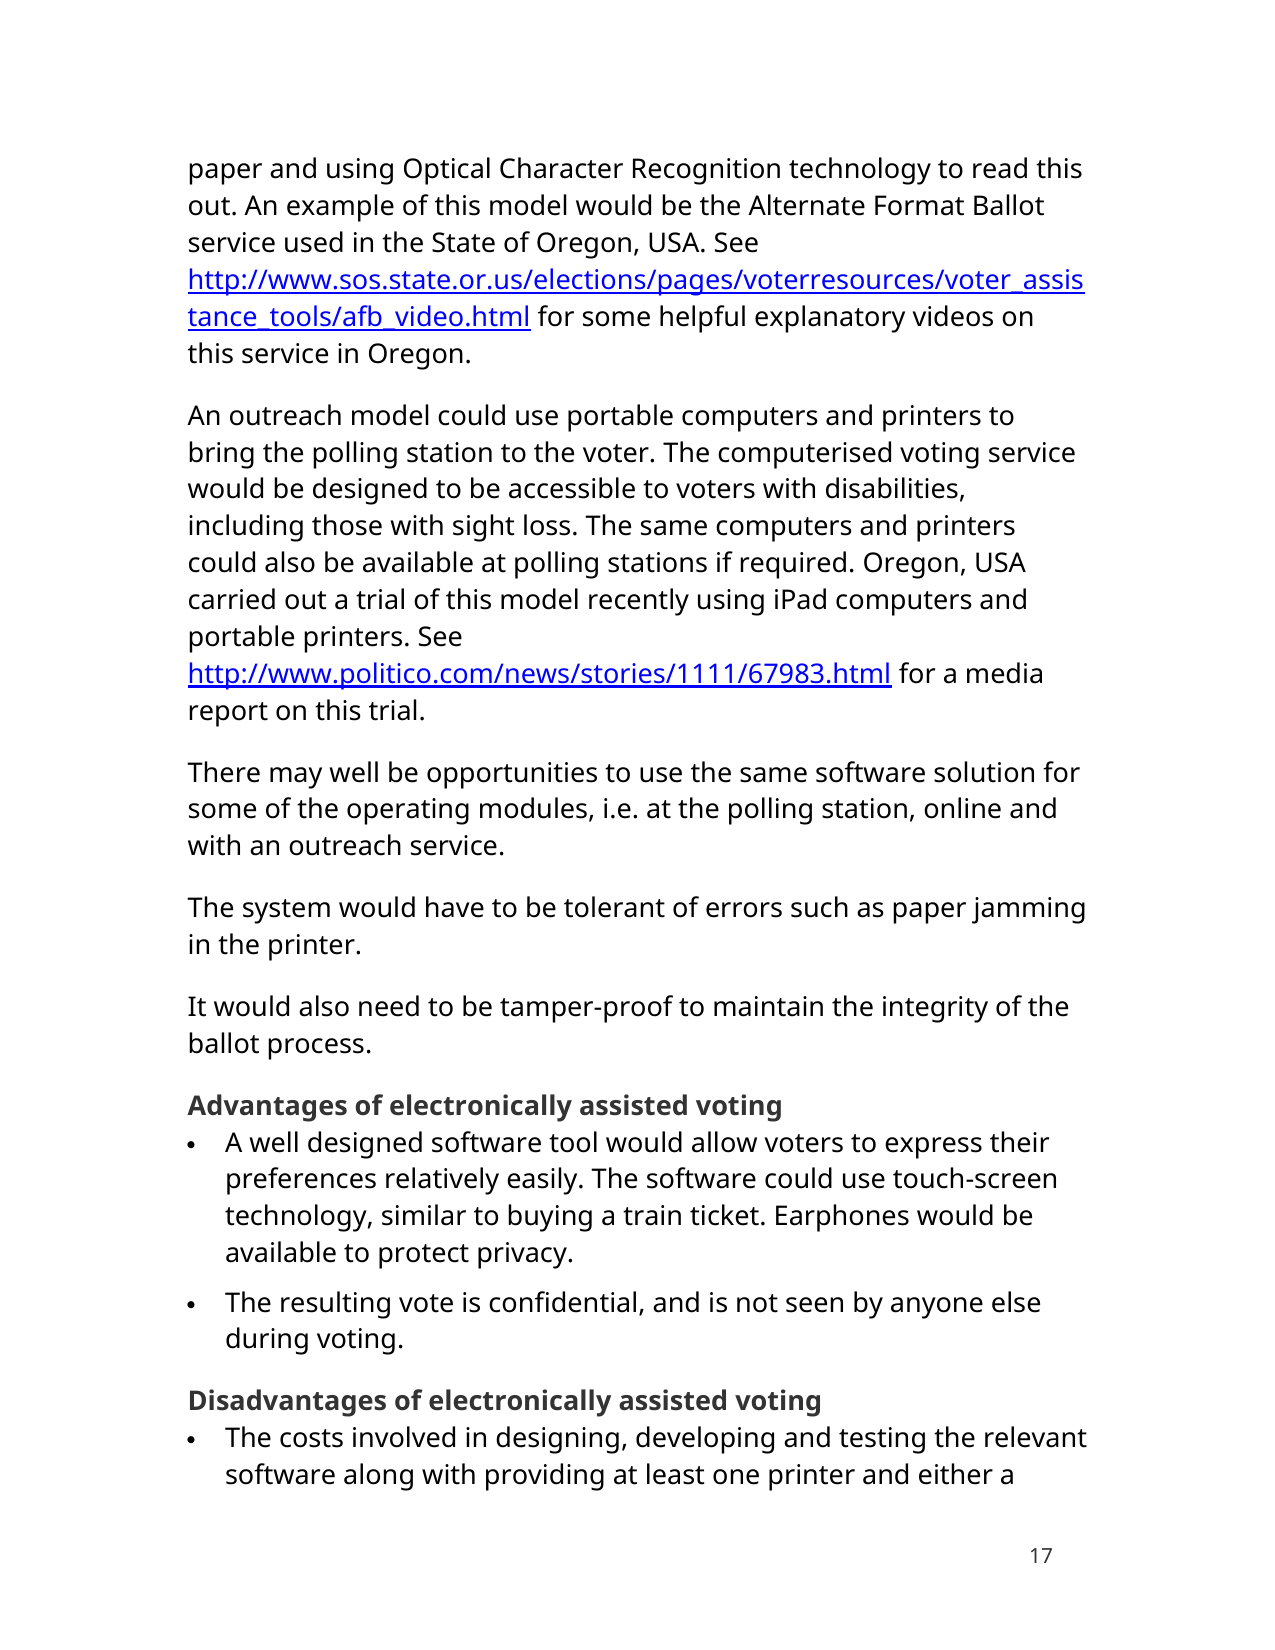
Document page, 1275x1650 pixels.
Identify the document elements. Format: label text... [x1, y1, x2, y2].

list The resulting vote is confidential, and is not seen by anyone else during voting. [187, 1283, 1087, 1357]
text An outreach model could use portable computers and printers to bring the polling station to the voter. The computerised voting service would be designed to be accessible to voters with disabilities, including those with sight loss. The same computers and printers could also be available at polling stations if required. Oregon, USA carried out a trial of this model recently using iPad computers and portable printers. See http://www.politico.com/news/stories/1111/67983.html for a media report on this trial. [187, 396, 1087, 728]
list A well designed software tool would allow voters to express their preferences relatively easily. The software could use touch-screen technology, similar to buying a train ticket. Earphones would be available to protect privacy. [187, 1123, 1087, 1271]
subtitle Advantages of electronically assisted voting [187, 1086, 1087, 1123]
text It would also need to be tamper-proof to maintain the integrity of the ballot process. [187, 987, 1087, 1061]
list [187, 1419, 1087, 1492]
text The system would have to be tolerant of errors such as paper jamming in the printer. [187, 889, 1087, 962]
text There may well be opportunities to use the same software solution for some of the operating modules, i.e. at the polling station, online and with an outreach service. [187, 753, 1087, 864]
subtitle Disadvantages of electronically assisted voting [187, 1382, 1087, 1419]
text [187, 150, 1087, 371]
